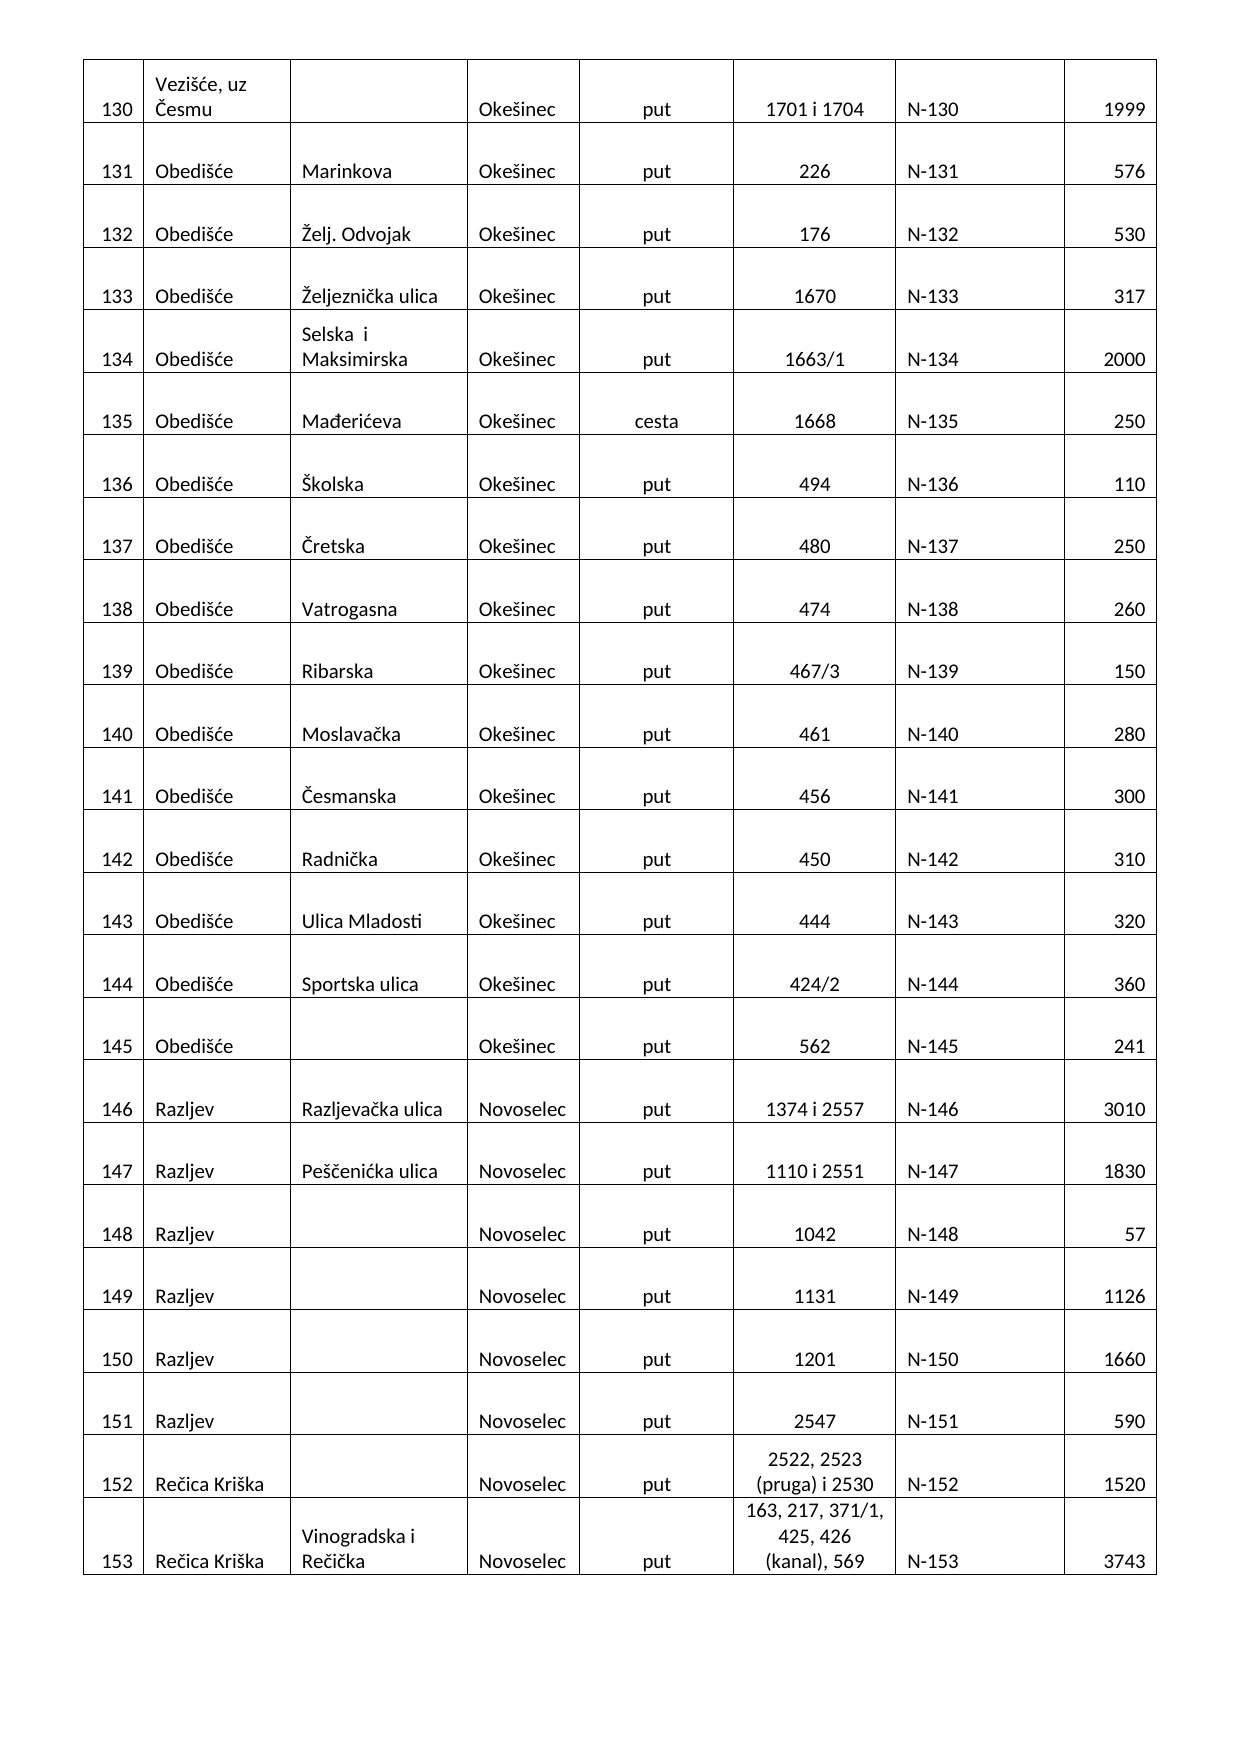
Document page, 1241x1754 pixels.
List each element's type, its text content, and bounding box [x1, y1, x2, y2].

table_cell [291, 1185, 467, 1247]
table_cell put [580, 60, 733, 122]
table_cell [291, 1248, 467, 1309]
table_cell 152 [84, 1435, 143, 1497]
table_cell Želj. Odvojak [291, 185, 467, 247]
table_cell put [580, 935, 733, 997]
table_cell put [580, 1185, 733, 1247]
table_cell N-149 [896, 1248, 1064, 1309]
table_cell 1663/1 [734, 310, 895, 372]
table_cell N-141 [896, 748, 1064, 809]
table_cell 300 [1065, 748, 1156, 809]
table_cell Okešinec [468, 248, 579, 309]
table_cell Obedišće [144, 373, 290, 434]
table_cell Željeznička ulica [291, 248, 467, 309]
table_cell Okešinec [468, 123, 579, 184]
table_cell Peščenićka ulica [291, 1123, 467, 1184]
table_cell 320 [1065, 873, 1156, 934]
table_cell 130 [84, 60, 143, 122]
table_cell 1660 [1065, 1310, 1156, 1372]
table_cell 57 [1065, 1185, 1156, 1247]
table_cell Okešinec [468, 623, 579, 684]
table_cell Selska i Maksimirska [291, 310, 467, 372]
table_cell Okešinec [468, 498, 579, 559]
table_cell Razljevačka ulica [291, 1060, 467, 1122]
table_cell Okešinec [468, 873, 579, 934]
table_cell N-153 [896, 1498, 1064, 1574]
table_cell Obedišće [144, 498, 290, 559]
table_cell 456 [734, 748, 895, 809]
table_cell N-148 [896, 1185, 1064, 1247]
table_cell 143 [84, 873, 143, 934]
table_cell 480 [734, 498, 895, 559]
table_cell 317 [1065, 248, 1156, 309]
table_cell Novoselec [468, 1435, 579, 1497]
table_cell Okešinec [468, 748, 579, 809]
table_cell Ulica Mladosti [291, 873, 467, 934]
table_cell Obedišće [144, 435, 290, 497]
table_cell 1374 i 2557 [734, 1060, 895, 1122]
table_cell Česmanska [291, 748, 467, 809]
table_cell 150 [84, 1310, 143, 1372]
table_cell Školska [291, 435, 467, 497]
table_cell 3743 [1065, 1498, 1156, 1574]
table_cell 139 [84, 623, 143, 684]
table_cell Okešinec [468, 685, 579, 747]
table_cell [291, 60, 467, 122]
table_cell 149 [84, 1248, 143, 1309]
table_cell Obedišće [144, 810, 290, 872]
table_cell 280 [1065, 685, 1156, 747]
table_cell put [580, 748, 733, 809]
table_cell N-130 [896, 60, 1064, 122]
table_cell 151 [84, 1373, 143, 1434]
table_cell 310 [1065, 810, 1156, 872]
table_cell 450 [734, 810, 895, 872]
table_cell put [580, 1310, 733, 1372]
table_cell 176 [734, 185, 895, 247]
table_cell Novoselec [468, 1498, 579, 1574]
table_cell Razljev [144, 1248, 290, 1309]
table_cell Razljev [144, 1310, 290, 1372]
table_cell 1126 [1065, 1248, 1156, 1309]
table_cell Obedišće [144, 248, 290, 309]
table_cell Okešinec [468, 310, 579, 372]
table_cell put [580, 1498, 733, 1574]
table_cell Razljev [144, 1060, 290, 1122]
table_cell put [580, 623, 733, 684]
table_cell Obedišće [144, 748, 290, 809]
table_cell Rečica Kriška [144, 1435, 290, 1497]
table_cell 226 [734, 123, 895, 184]
table_cell N-134 [896, 310, 1064, 372]
table_cell N-135 [896, 373, 1064, 434]
table_cell put [580, 1248, 733, 1309]
table_cell [291, 998, 467, 1059]
table_cell Obedišće [144, 185, 290, 247]
table_cell put [580, 873, 733, 934]
table_cell [291, 1435, 467, 1497]
table_cell Okešinec [468, 373, 579, 434]
table_cell 3010 [1065, 1060, 1156, 1122]
table_cell 135 [84, 373, 143, 434]
table_cell 138 [84, 560, 143, 622]
table_cell Vezišće, uz Česmu [144, 60, 290, 122]
table_cell Sportska ulica [291, 935, 467, 997]
table_cell 241 [1065, 998, 1156, 1059]
table_cell 1830 [1065, 1123, 1156, 1184]
table_cell Okešinec [468, 560, 579, 622]
table_cell 1110 i 2551 [734, 1123, 895, 1184]
table_cell 148 [84, 1185, 143, 1247]
table_cell [291, 1310, 467, 1372]
table_cell Ribarska [291, 623, 467, 684]
table_cell Razljev [144, 1123, 290, 1184]
table_cell put [580, 498, 733, 559]
table_cell 145 [84, 998, 143, 1059]
table_cell 576 [1065, 123, 1156, 184]
table_cell Obedišće [144, 873, 290, 934]
table_cell 260 [1065, 560, 1156, 622]
table_cell Obedišće [144, 935, 290, 997]
table_cell N-151 [896, 1373, 1064, 1434]
table_cell N-147 [896, 1123, 1064, 1184]
table_cell Obedišće [144, 623, 290, 684]
table_cell 2000 [1065, 310, 1156, 372]
table_cell Marinkova [291, 123, 467, 184]
table_cell 2547 [734, 1373, 895, 1434]
table_cell 1131 [734, 1248, 895, 1309]
table_cell 1201 [734, 1310, 895, 1372]
table_cell 461 [734, 685, 895, 747]
table_cell put [580, 998, 733, 1059]
table_cell N-136 [896, 435, 1064, 497]
table_cell Radnička [291, 810, 467, 872]
table_cell N-144 [896, 935, 1064, 997]
table_cell Okešinec [468, 935, 579, 997]
table_cell 250 [1065, 498, 1156, 559]
table_cell put [580, 560, 733, 622]
table_cell 110 [1065, 435, 1156, 497]
table_cell 444 [734, 873, 895, 934]
table_cell put [580, 810, 733, 872]
table_cell 1042 [734, 1185, 895, 1247]
table_cell Okešinec [468, 185, 579, 247]
table_cell N-139 [896, 623, 1064, 684]
table_cell Mađerićeva [291, 373, 467, 434]
table_cell 141 [84, 748, 143, 809]
table_cell Vatrogasna [291, 560, 467, 622]
table_cell put [580, 1373, 733, 1434]
table_cell N-142 [896, 810, 1064, 872]
table_cell N-133 [896, 248, 1064, 309]
table_cell Novoselec [468, 1248, 579, 1309]
table_cell put [580, 248, 733, 309]
table_cell Obedišće [144, 685, 290, 747]
table_cell N-131 [896, 123, 1064, 184]
table_cell Razljev [144, 1185, 290, 1247]
table_cell 137 [84, 498, 143, 559]
table_cell put [580, 435, 733, 497]
table_cell 132 [84, 185, 143, 247]
table_cell [291, 1373, 467, 1434]
table_cell Novoselec [468, 1185, 579, 1247]
table_cell 474 [734, 560, 895, 622]
table_cell Okešinec [468, 60, 579, 122]
table_cell Obedišće [144, 560, 290, 622]
table_cell Čretska [291, 498, 467, 559]
table_cell 146 [84, 1060, 143, 1122]
table_cell put [580, 123, 733, 184]
table_cell Obedišće [144, 310, 290, 372]
table_cell 142 [84, 810, 143, 872]
table_cell put [580, 1123, 733, 1184]
table_cell 467/3 [734, 623, 895, 684]
table_cell Novoselec [468, 1060, 579, 1122]
table_cell 150 [1065, 623, 1156, 684]
table_cell put [580, 1435, 733, 1497]
table_cell 424/2 [734, 935, 895, 997]
table_cell N-140 [896, 685, 1064, 747]
table_cell put [580, 1060, 733, 1122]
table_cell N-145 [896, 998, 1064, 1059]
table_cell Okešinec [468, 435, 579, 497]
table_cell 1999 [1065, 60, 1156, 122]
table_cell 1701 i 1704 [734, 60, 895, 122]
table_cell Okešinec [468, 810, 579, 872]
table_cell Okešinec [468, 998, 579, 1059]
table_cell 494 [734, 435, 895, 497]
table_cell Obedišće [144, 123, 290, 184]
table_cell put [580, 185, 733, 247]
table_cell Moslavačka [291, 685, 467, 747]
table_cell N-152 [896, 1435, 1064, 1497]
table_cell Novoselec [468, 1123, 579, 1184]
table_cell N-143 [896, 873, 1064, 934]
table_cell put [580, 310, 733, 372]
table_cell 250 [1065, 373, 1156, 434]
table_cell N-132 [896, 185, 1064, 247]
table_cell 147 [84, 1123, 143, 1184]
table_cell N-138 [896, 560, 1064, 622]
table_cell 2522, 2523 (pruga) i 2530 [734, 1435, 895, 1497]
table_cell Novoselec [468, 1310, 579, 1372]
table_cell 134 [84, 310, 143, 372]
table_cell 360 [1065, 935, 1156, 997]
table_cell 562 [734, 998, 895, 1059]
table_cell 136 [84, 435, 143, 497]
table_cell N-137 [896, 498, 1064, 559]
table_cell 140 [84, 685, 143, 747]
table_cell 1668 [734, 373, 895, 434]
table_cell Novoselec [468, 1373, 579, 1434]
table_cell Vinogradska i Rečička [291, 1498, 467, 1574]
table_cell 144 [84, 935, 143, 997]
table_cell 530 [1065, 185, 1156, 247]
table_cell 163, 217, 371/1, 425, 426 (kanal), 569 [734, 1498, 895, 1574]
table_cell Obedišće [144, 998, 290, 1059]
table_cell 1670 [734, 248, 895, 309]
table_cell Rečica Kriška [144, 1498, 290, 1574]
table_cell N-150 [896, 1310, 1064, 1372]
table_cell 131 [84, 123, 143, 184]
table_cell cesta [580, 373, 733, 434]
table_cell 1520 [1065, 1435, 1156, 1497]
table_cell N-146 [896, 1060, 1064, 1122]
table_cell 133 [84, 248, 143, 309]
table_cell put [580, 685, 733, 747]
table_cell 590 [1065, 1373, 1156, 1434]
table_cell 153 [84, 1498, 143, 1574]
table_cell Razljev [144, 1373, 290, 1434]
